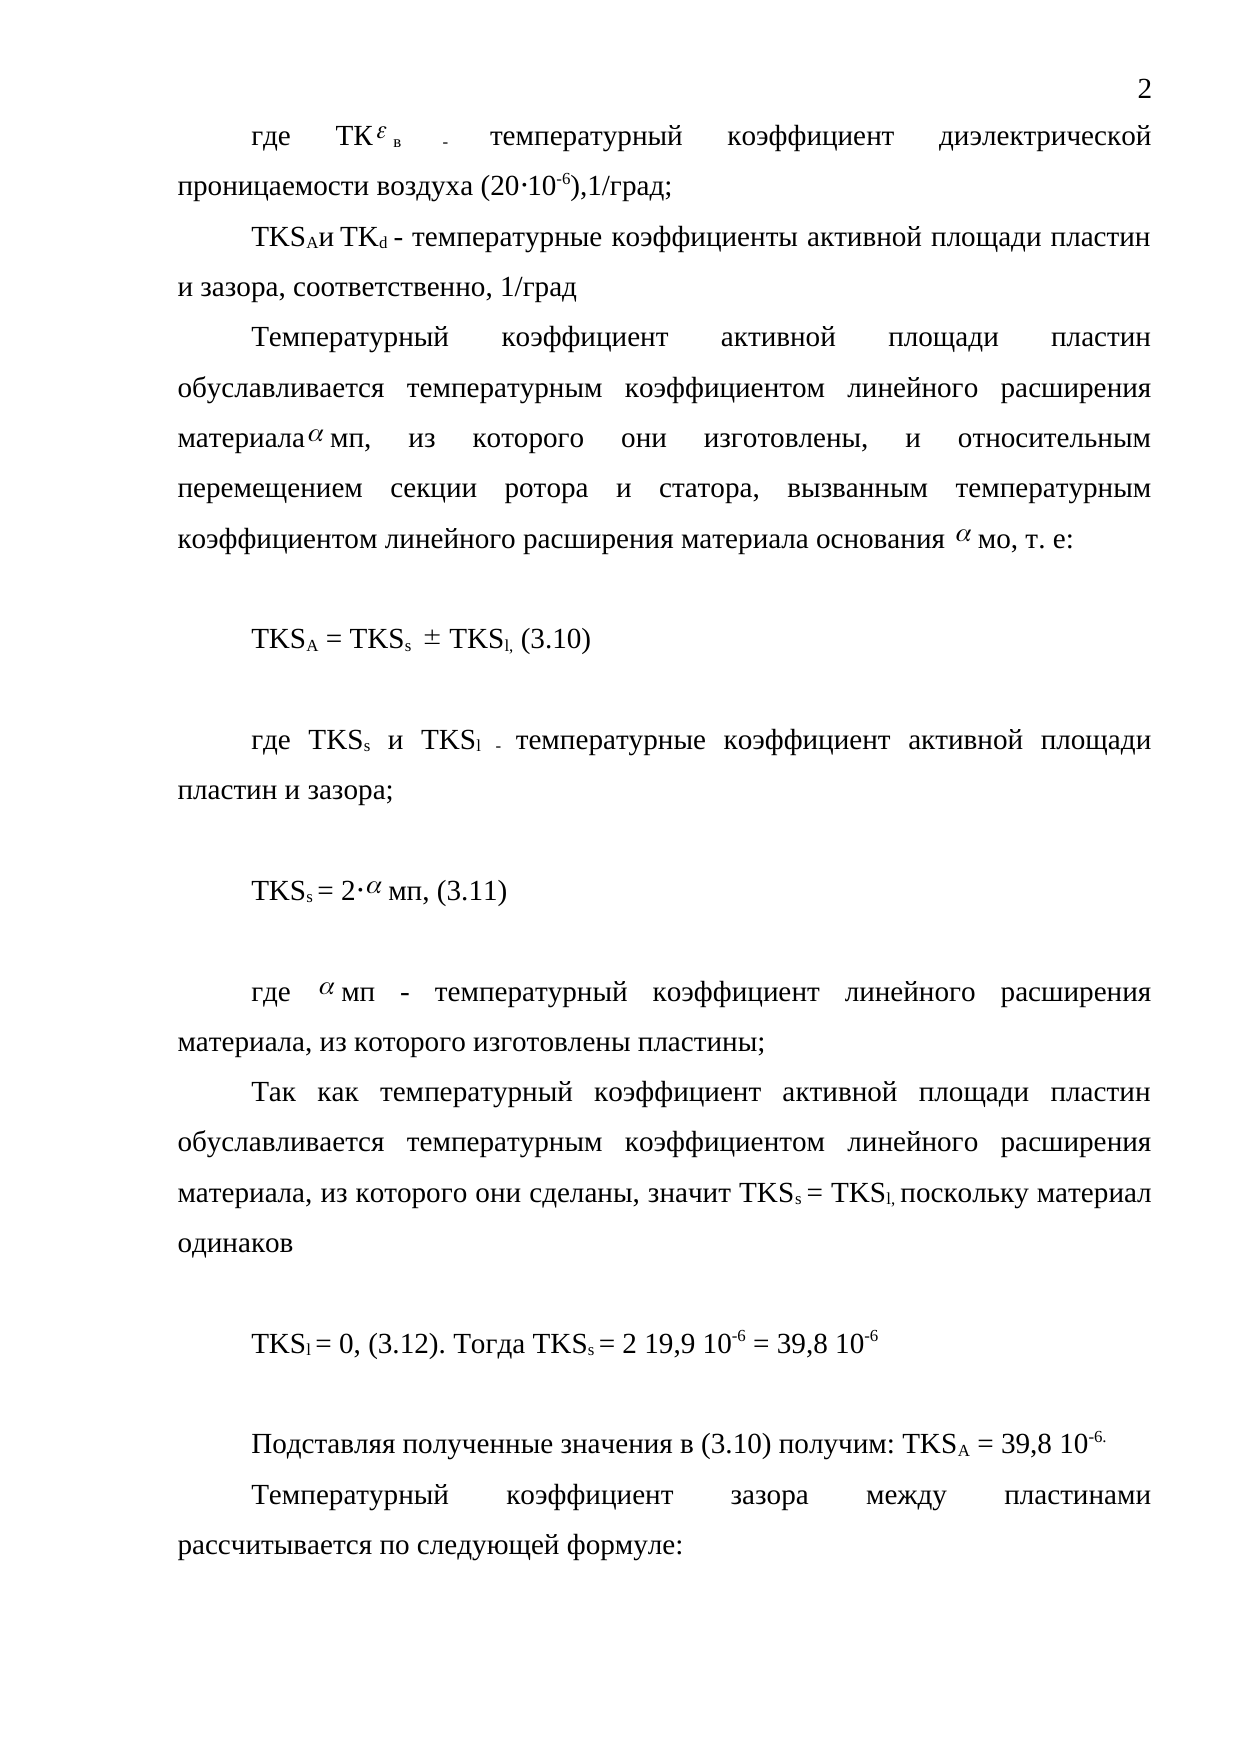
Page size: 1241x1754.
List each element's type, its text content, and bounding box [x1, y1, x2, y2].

text TKSAи TKd - температурные коэффициенты активной площади пластин и зазора, соответственно, 1/град [177, 219, 1152, 303]
text Так как температурный коэффициент активной площади пластин обуславливается температурным коэффициентом линейного расширения материала, из которого они сделаны, значит TKSs = TKSl, поскольку материал одинаков [177, 1074, 1152, 1259]
text Температурный коэффициент зазора между пластинами рассчитывается по следующей формуле: [177, 1477, 1152, 1561]
text Температурный коэффициент активной площади пластин обуславливается температурным коэффициентом линейного расширения материаламп, из которого они изготовлены, и относительным перемещением секции ротора и статора, вызванным температурным коэффициентом линейного расширения материала основания мо, т. е: [177, 319, 1152, 554]
text где ТКв - температурный коэффициент диэлектрической проницаемости воздуха (2010-6),1/град; [177, 118, 1152, 202]
text TKSA = TKSs TKSl, (3.10) [177, 621, 1152, 655]
text где мп - температурный коэффициент линейного расширения материала, из которого изготовлены пластины; [177, 974, 1152, 1057]
text где TKSs и TKSl - температурные коэффициент активной площади пластин и зазора; [177, 722, 1152, 806]
text Подставляя полученные значения в (3.10) получим: TKSA = 39,8 10-6. [177, 1426, 1152, 1460]
text TKSs = 2мп, (3.11) [177, 873, 1152, 907]
text TKSl = 0, (3.12). Тогда TKSs = 2 19,9 10-6 = 39,8 10-6 [177, 1326, 1152, 1359]
